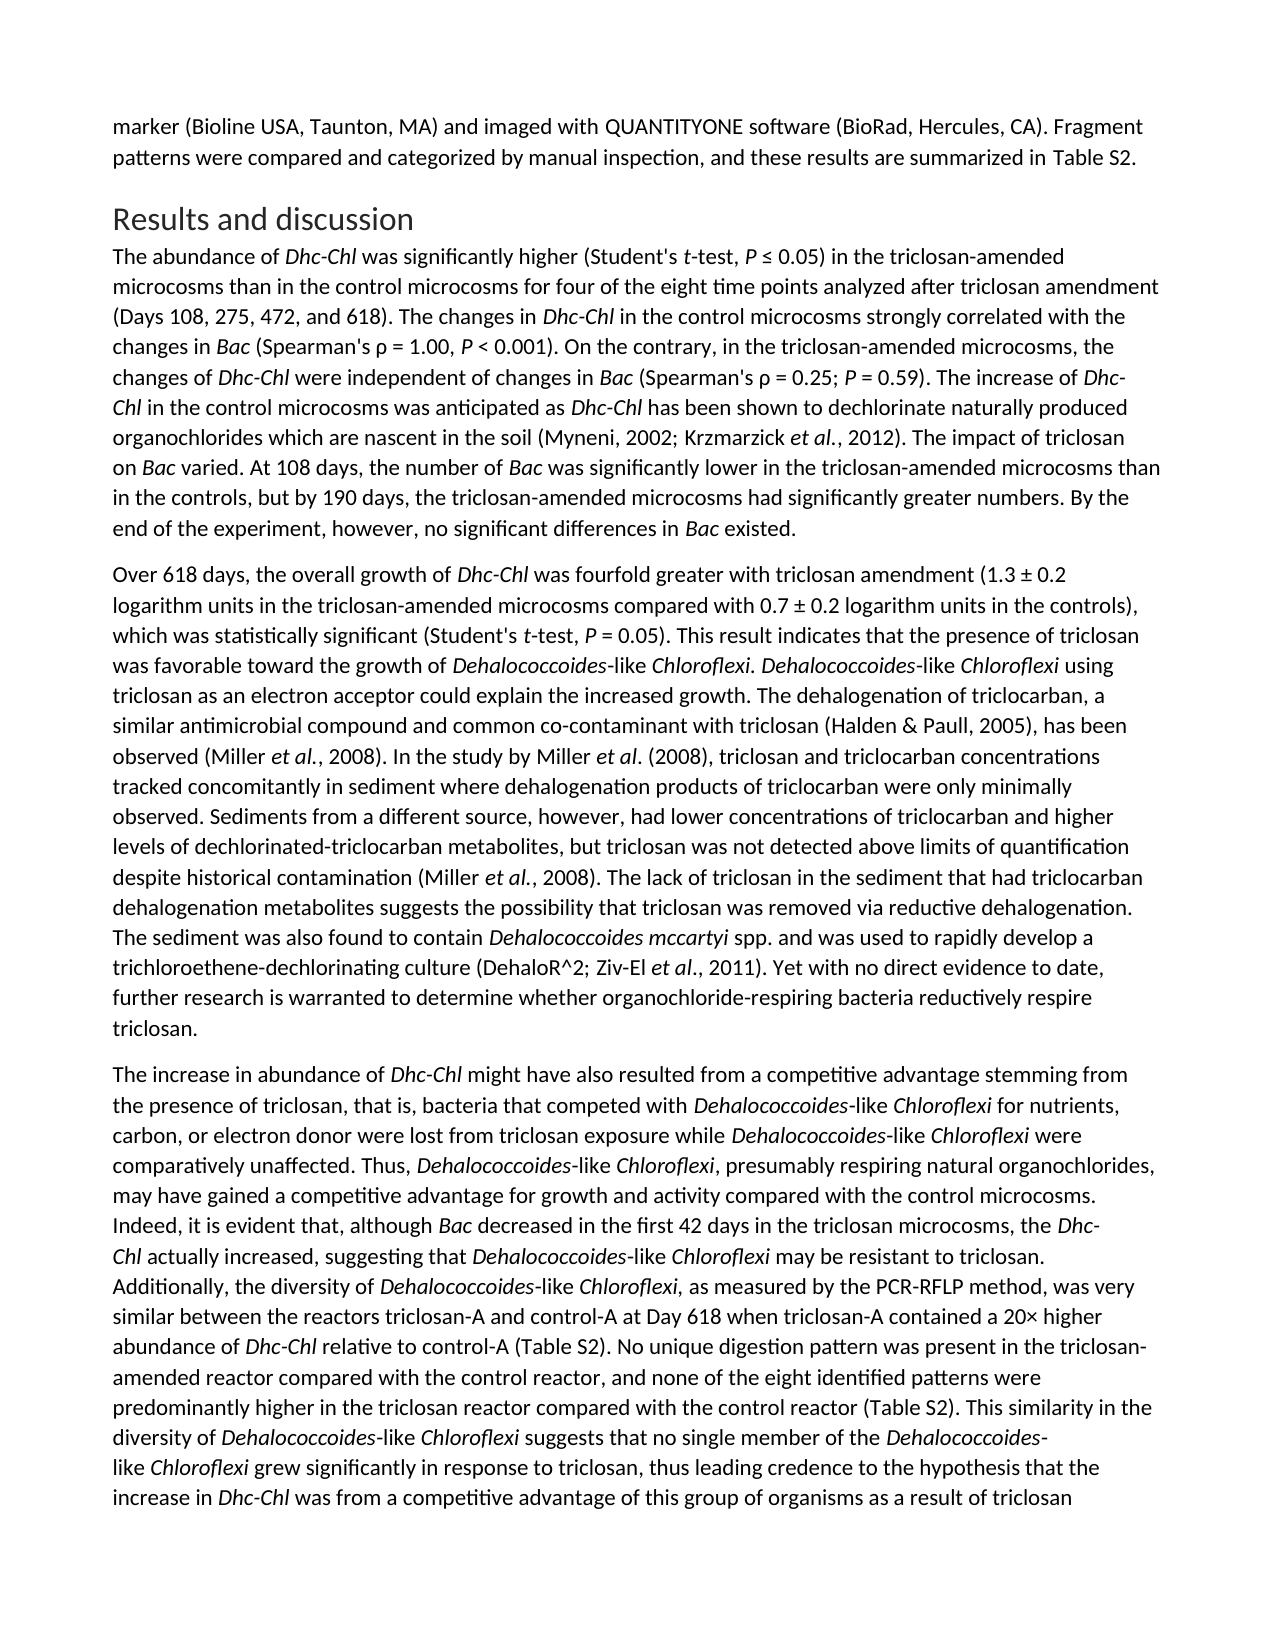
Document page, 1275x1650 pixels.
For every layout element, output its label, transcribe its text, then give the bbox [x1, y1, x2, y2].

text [112, 1061, 1162, 1512]
subtitle Results and discussion [112, 198, 1162, 239]
text Over 618 days, the overall growth of Dhc-Chl was fourfold greater with triclosan amendment (1.3 ± 0.2 logarithm units in the triclosan-amended microcosms compared with 0.7 ± 0.2 logarithm units in the controls), which was statistically significant (Student's t-test, P = 0.05). This result indicates that the presence of triclosan was favorable toward the growth of Dehalococcoides-like Chloroflexi. Dehalococcoides-like Chloroflexi using triclosan as an electron acceptor could explain the increased growth. The dehalogenation of triclocarban, a similar antimicrobial compound and common co-contaminant with triclosan (Halden & Paull, 2005), has been observed (Miller et al., 2008). In the study by Miller et al. (2008), triclosan and triclocarban concentrations tracked concomitantly in sediment where dehalogenation products of triclocarban were only minimally observed. Sediments from a different source, however, had lower concentrations of triclocarban and higher levels of dechlorinated-triclocarban metabolites, but triclosan was not detected above limits of quantification despite historical contamination (Miller et al., 2008). The lack of triclosan in the sediment that had triclocarban dehalogenation metabolites suggests the possibility that triclosan was removed via reductive dehalogenation. The sediment was also found to contain Dehalococcoides mccartyi spp. and was used to rapidly develop a trichloroethene-dechlorinating culture (DehaloR^2; Ziv-El et al., 2011). Yet with no direct evidence to date, further research is warranted to determine whether organochloride-respiring bacteria reductively respire triclosan. [112, 561, 1162, 1042]
text The abundance of Dhc-Chl was significantly higher (Student's t-test, P ≤ 0.05) in the triclosan-amended microcosms than in the control microcosms for four of the eight time points analyzed after triclosan amendment (Days 108, 275, 472, and 618). The changes in Dhc-Chl in the control microcosms strongly correlated with the changes in Bac (Spearman's ρ = 1.00, P < 0.001). On the contrary, in the triclosan-amended microcosms, the changes of Dhc-Chl were independent of changes in Bac (Spearman's ρ = 0.25; P = 0.59). The increase of Dhc-Chl in the control microcosms was anticipated as Dhc-Chl has been shown to dechlorinate naturally produced organochlorides which are nascent in the soil (Myneni, 2002; Krzmarzick et al., 2012). The impact of triclosan on Bac varied. At 108 days, the number of Bac was significantly lower in the triclosan-amended microcosms than in the controls, but by 190 days, the triclosan-amended microcosms had significantly greater numbers. By the end of the experiment, however, no significant differences in Bac existed. [112, 242, 1162, 542]
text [112, 112, 1162, 171]
